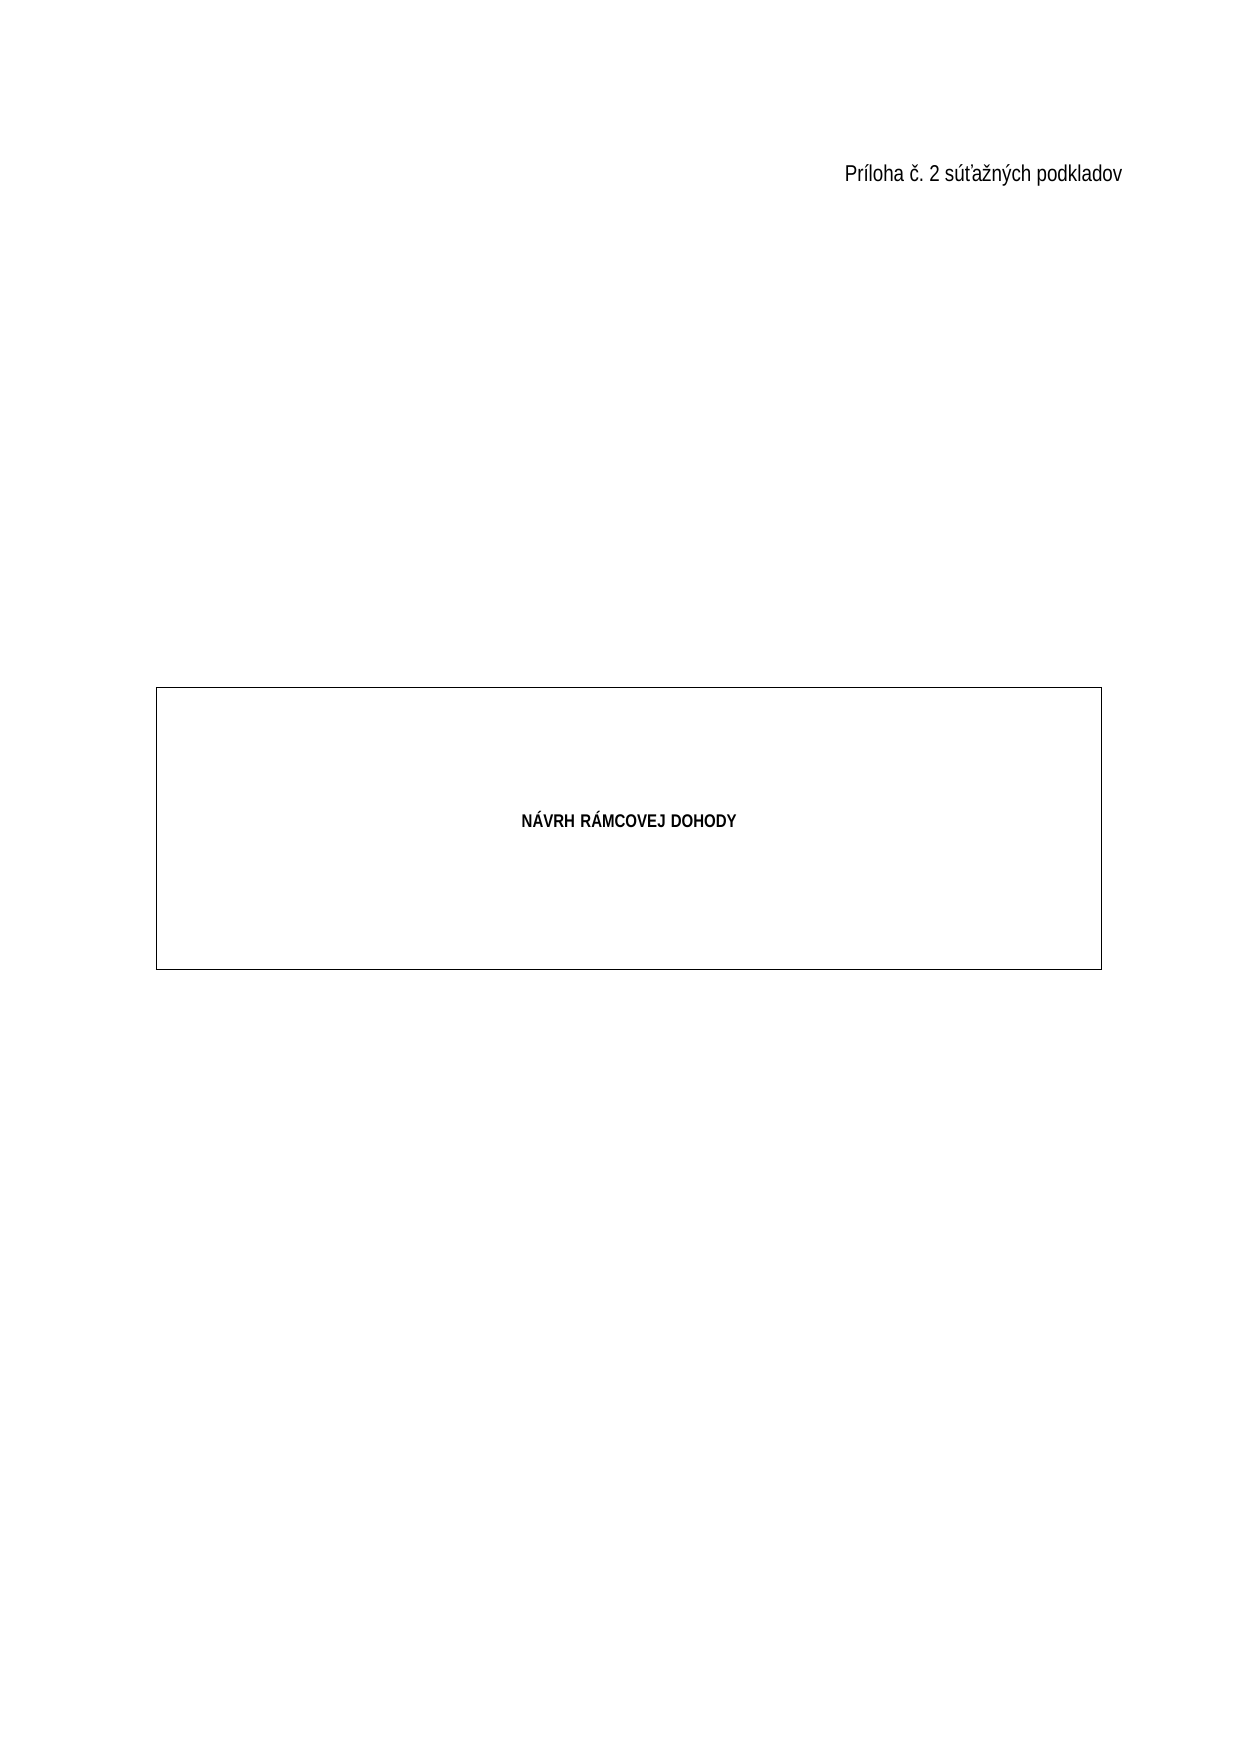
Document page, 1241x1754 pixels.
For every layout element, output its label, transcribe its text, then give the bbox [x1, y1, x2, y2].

text Príloha č. 2 súťažných podkladov [136, 160, 1122, 187]
table_header návrh rámcovej dohody [157, 688, 1101, 968]
